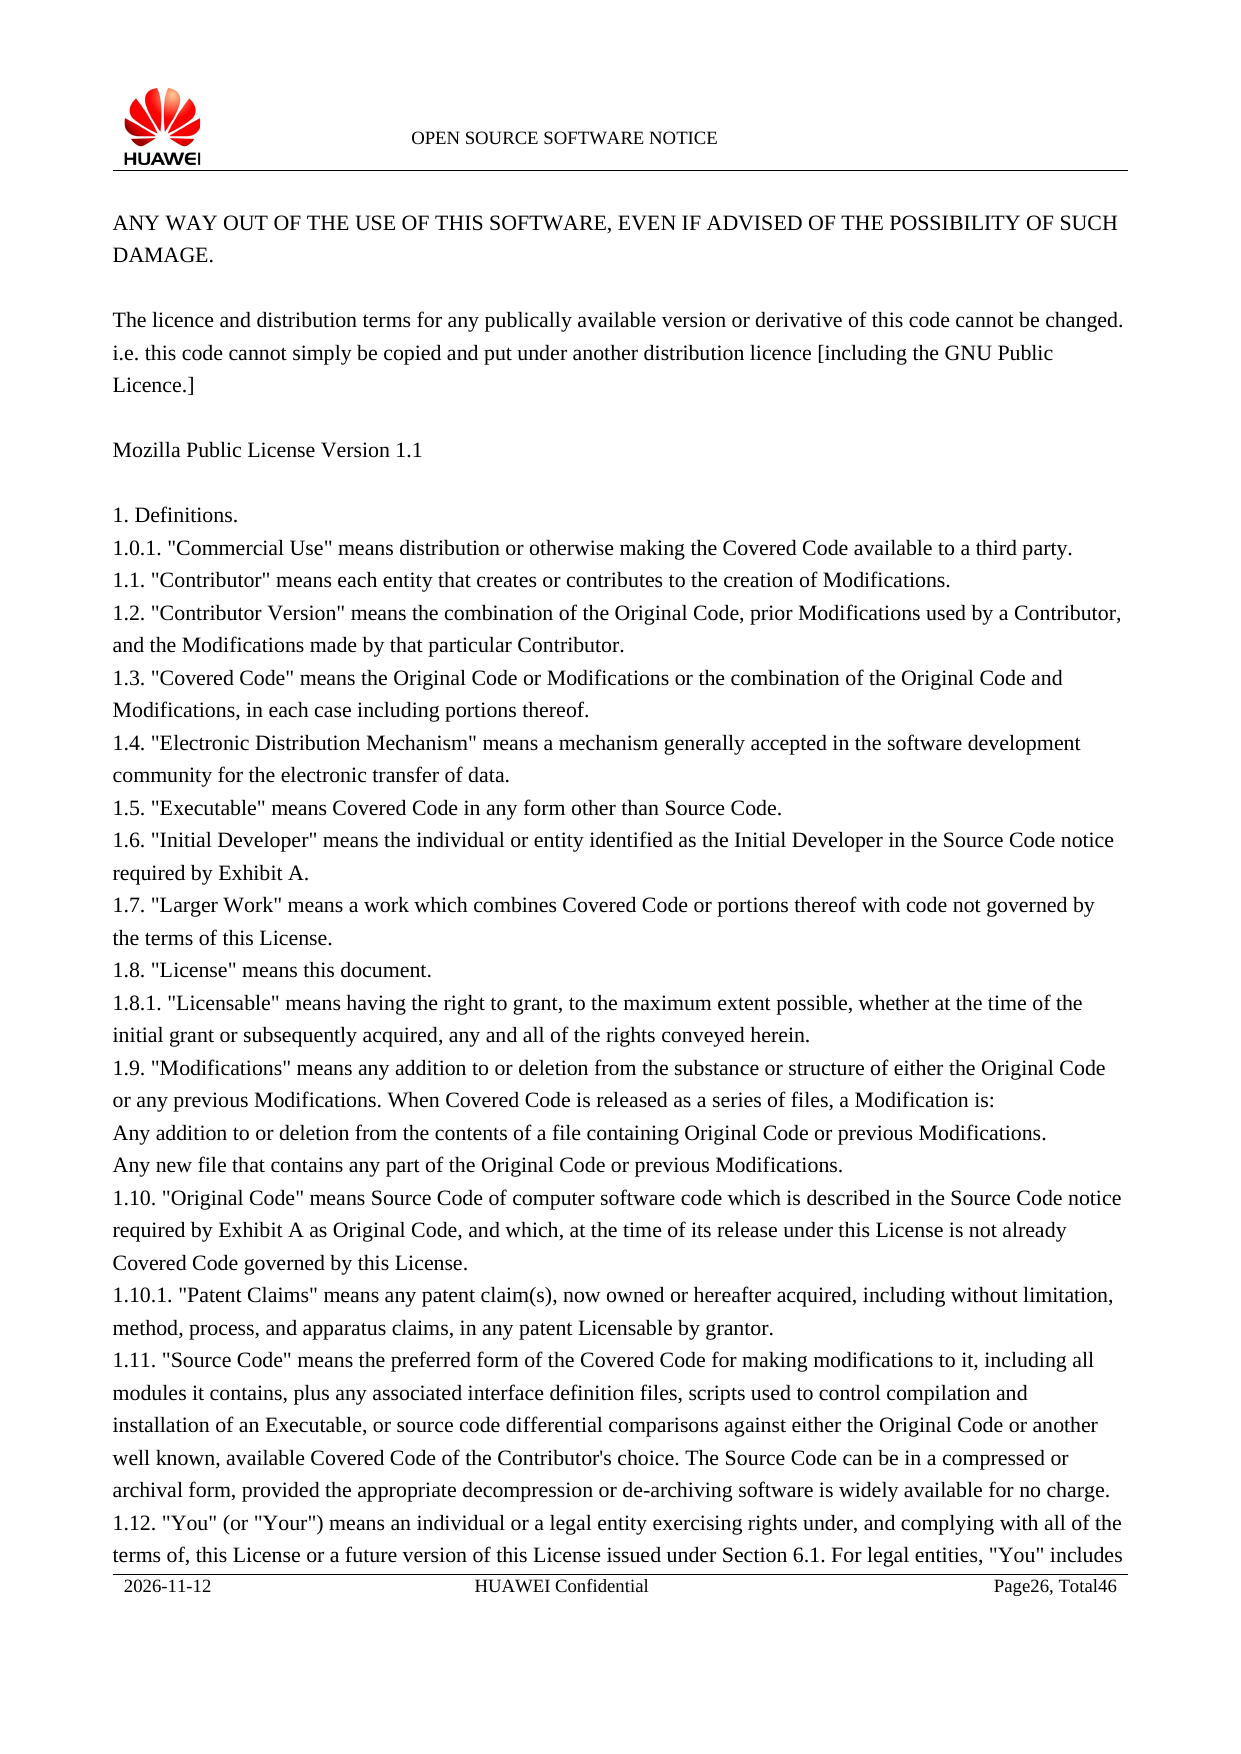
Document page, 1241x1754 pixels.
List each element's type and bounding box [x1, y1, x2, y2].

picture [124, 88, 201, 165]
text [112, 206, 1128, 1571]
